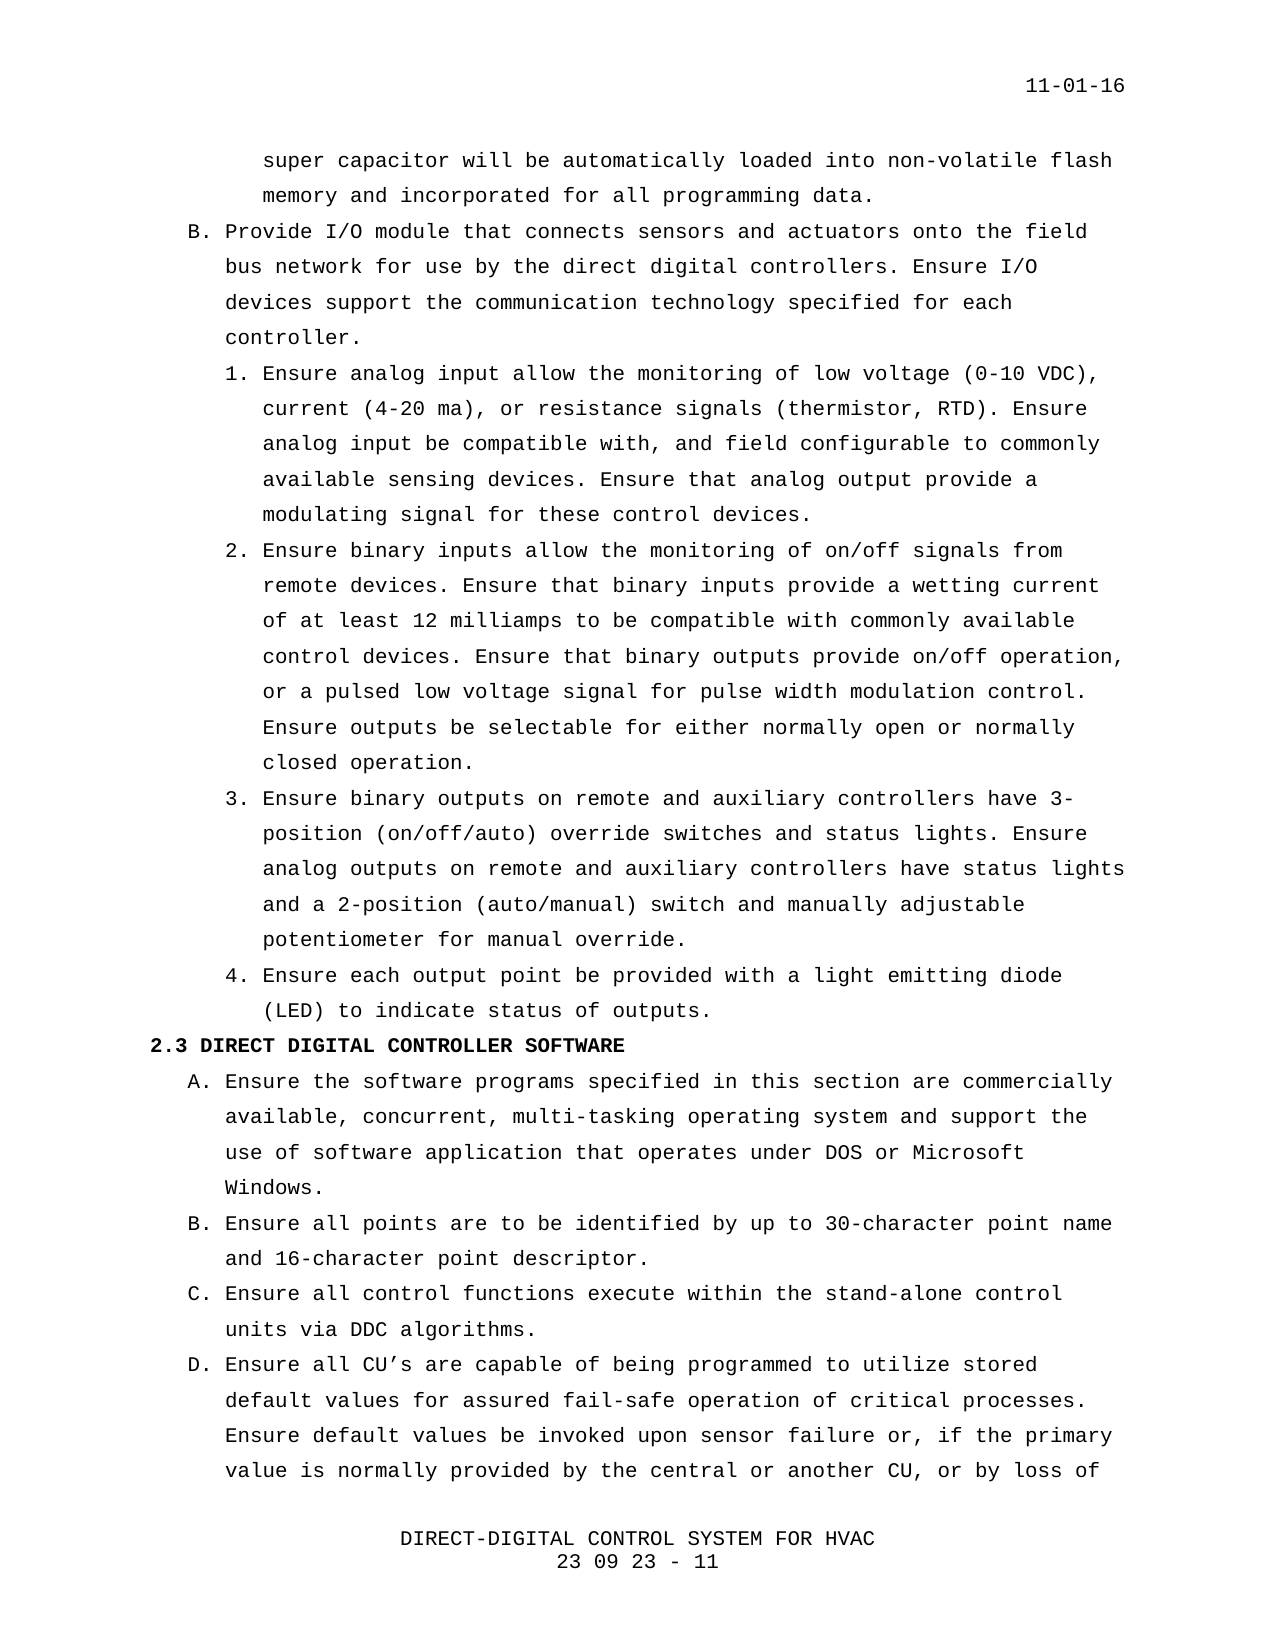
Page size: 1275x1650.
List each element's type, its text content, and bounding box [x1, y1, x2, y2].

text Ensure all control functions execute within the stand-alone control units via DDC algorithms. [187, 1283, 1125, 1342]
text Ensure the software programs specified in this section are commercially available, concurrent, multi-tasking operating system and support the use of software application that operates under DOS or Microsoft Windows. [187, 1071, 1125, 1201]
text Ensure binary inputs allow the monitoring of on/off signals from remote devices. Ensure that binary inputs provide a wetting current of at least 12 milliamps to be compatible with commonly available control devices. Ensure that binary outputs provide on/off operation, or a pulsed low voltage signal for pulse width modulation control. Ensure outputs be selectable for either normally open or normally closed operation. [225, 539, 1125, 776]
text Provide I/O module that connects sensors and actuators onto the field bus network for use by the direct digital controllers. Ensure I/O devices support the communication technology specified for each controller. [187, 221, 1125, 351]
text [225, 150, 1125, 209]
text DIRECT DIGITAL CONTROLLER SOFTWARE [150, 1035, 1125, 1059]
text Ensure analog input allow the monitoring of low voltage (0-10 VDC), current (4-20 ma), or resistance signals (thermistor, RTD). Ensure analog input be compatible with, and field configurable to commonly available sensing devices. Ensure that analog output provide a modulating signal for these control devices. [225, 362, 1125, 528]
text Ensure each output point be provided with a light emitting diode (LED) to indicate status of outputs. [225, 964, 1125, 1024]
text Ensure all points are to be identified by up to 30-character point name and 16-character point descriptor. [187, 1212, 1125, 1272]
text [187, 1354, 1125, 1484]
text Ensure binary outputs on remote and auxiliary controllers have 3-position (on/off/auto) override switches and status lights. Ensure analog outputs on remote and auxiliary controllers have status lights and a 2-position (auto/manual) switch and manually adjustable potentiometer for manual override. [225, 787, 1125, 953]
